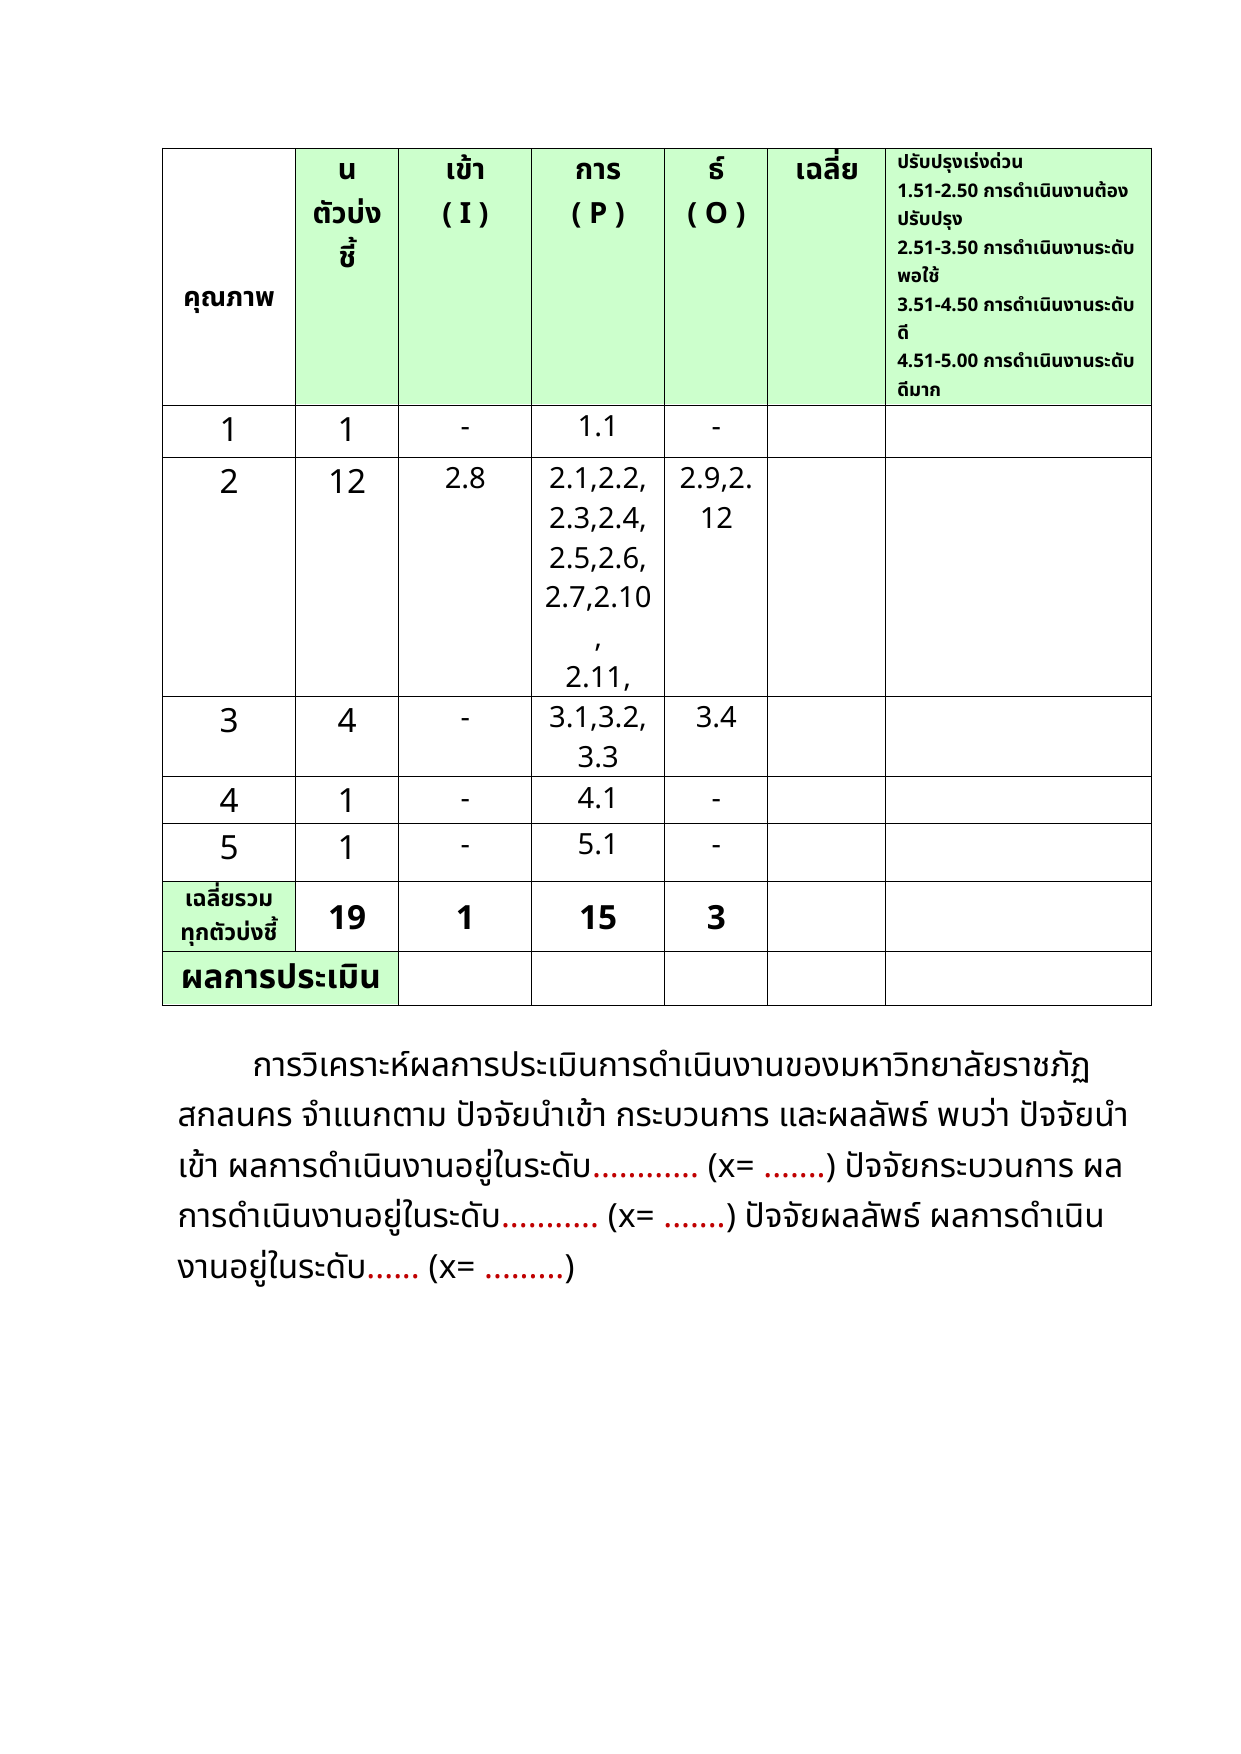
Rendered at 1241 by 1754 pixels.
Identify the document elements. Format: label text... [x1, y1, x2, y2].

table_cell - [665, 777, 767, 823]
table_cell 1 [163, 406, 295, 457]
table_cell 2.1,2.2, 2.3,2.4, 2.5,2.6, 2.7,2.10, 2.11, [532, 458, 664, 696]
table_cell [886, 149, 1151, 404]
table_cell 4 [296, 697, 398, 776]
table_cell 3.1,3.2, 3.3 [532, 697, 664, 776]
table_cell 19 [296, 882, 398, 951]
table_cell ผลลัพธ์ ( O ) [665, 149, 767, 404]
table_cell 3 [163, 697, 295, 776]
table_cell - [399, 824, 531, 881]
table_cell [399, 952, 531, 1004]
table_cell 1.1 [532, 406, 664, 457]
table_cell คะแนนเฉลี่ย [768, 149, 885, 404]
table_cell [532, 952, 664, 1004]
table_cell 4.1 [532, 777, 664, 823]
table_cell เฉลี่ยรวม ทุกตัวบ่งชี้ [163, 882, 295, 951]
table_cell ปัจจัยนำเข้า ( I ) [399, 149, 531, 404]
table_cell [886, 697, 1151, 776]
table_cell [886, 952, 1151, 1004]
table_cell 1 [399, 882, 531, 951]
text การวิเคราะห์ผลการประเมินการดำเนินงานของมหาวิทยาลัยราชภัฏสกลนคร จำแนกตาม ปัจจัยนำเข้า กระบวนการ และผลลัพธ์ พบว่า ปัจจัยนำเข้า ผลการดำเนินงานอยู่ในระดับ............ (= .......) ปัจจัยกระบวนการ ผลการดำเนินงานอยู่ในระดับ........... (= .......) ปัจจัยผลลัพธ์ ผลการดำเนินงานอยู่ในระดับ...... (= .........) [177, 1041, 1152, 1293]
table_cell [768, 952, 885, 1004]
table_cell 4 [163, 777, 295, 823]
table_cell [768, 882, 885, 951]
table_cell [665, 952, 767, 1004]
table_cell 2.8 [399, 458, 531, 696]
table_cell [768, 697, 885, 776]
table_cell - [665, 824, 767, 881]
table_cell [886, 882, 1151, 951]
table_cell 2.9,2.12 [665, 458, 767, 696]
table_cell 5.1 [532, 824, 664, 881]
table_cell - [399, 406, 531, 457]
table_cell กระบวนการ ( P ) [532, 149, 664, 404]
table_cell 15 [532, 882, 664, 951]
table_cell 12 [296, 458, 398, 696]
table_cell [886, 406, 1151, 457]
table_cell [768, 777, 885, 823]
table_cell 2 [163, 458, 295, 696]
table_cell [886, 777, 1151, 823]
table_cell [768, 824, 885, 881]
table_cell [768, 458, 885, 696]
table_cell ผลการประเมิน [163, 952, 398, 1004]
table_cell 1 [296, 777, 398, 823]
table_cell 1 [296, 406, 398, 457]
table_cell - [399, 777, 531, 823]
table_cell - [399, 697, 531, 776]
table_cell 3.4 [665, 697, 767, 776]
table_cell 1 [296, 824, 398, 881]
table_cell จำนวน ตัวบ่งชี้ [296, 149, 398, 404]
table_cell [886, 824, 1151, 881]
table_cell [886, 458, 1151, 696]
table_cell 5 [163, 824, 295, 881]
table_cell - [665, 406, 767, 457]
table_cell [768, 406, 885, 457]
table_cell 3 [665, 882, 767, 951]
